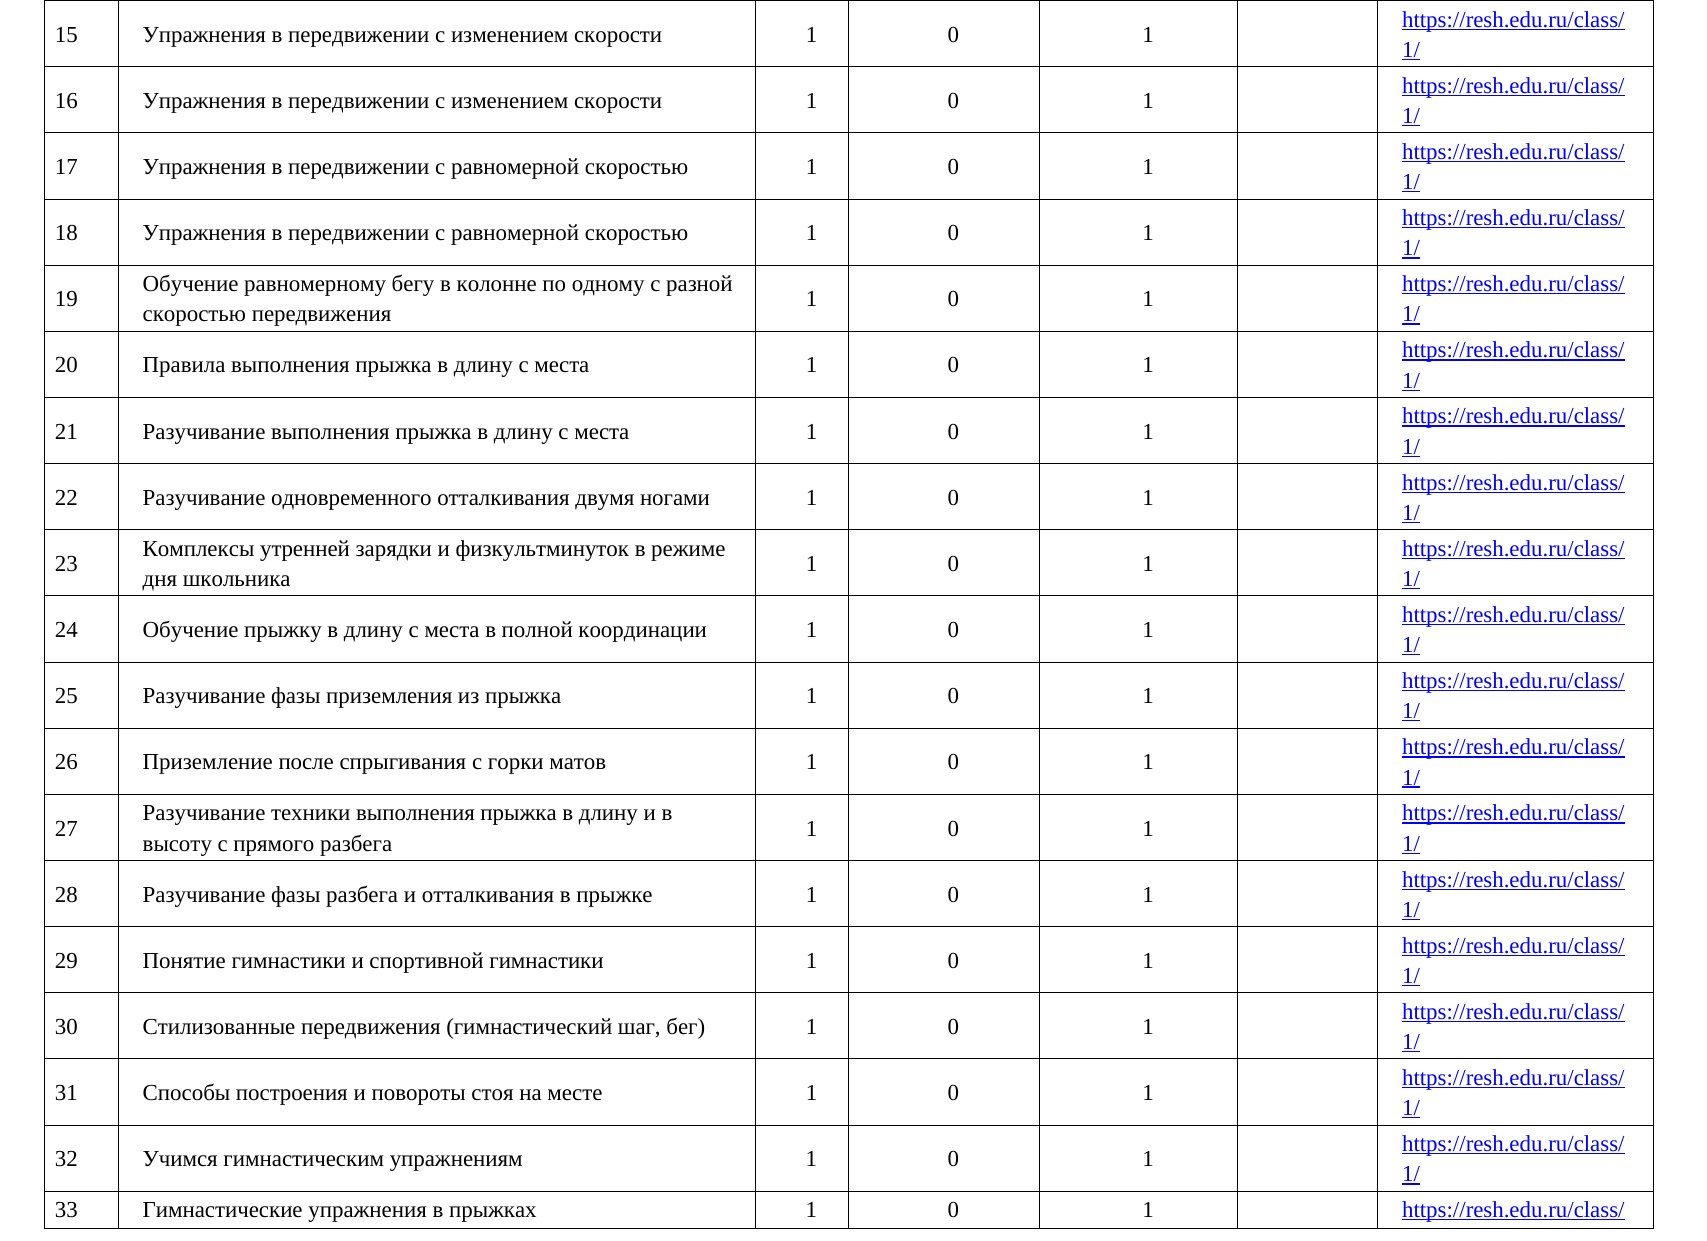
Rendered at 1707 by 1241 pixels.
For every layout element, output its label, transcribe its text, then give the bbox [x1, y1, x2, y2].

table_cell 1 [1040, 596, 1237, 661]
table_cell [1238, 200, 1377, 264]
table_cell 1 [756, 1059, 848, 1124]
table_cell [1238, 861, 1377, 926]
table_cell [1378, 1126, 1653, 1191]
table_cell Обучение прыжку в длину с места в полной координации [119, 596, 755, 661]
table_cell [1238, 729, 1377, 794]
table_cell [1238, 133, 1377, 198]
table_cell Разучивание выполнения прыжка в длину с места [119, 398, 755, 463]
table_cell https://resh.edu.ru/class/1/ [1378, 133, 1653, 198]
table_cell 1 [756, 1126, 848, 1191]
table_cell https://resh.edu.ru/class/1/ [1378, 861, 1653, 926]
table_cell 0 [849, 332, 1039, 397]
table_cell 1 [756, 266, 848, 331]
table_cell Комплексы утренней зарядки и физкультминуток в режиме дня школьника [119, 530, 755, 595]
table_cell 0 [849, 266, 1039, 331]
table_cell Упражнения в передвижении с изменением скорости [119, 1, 755, 66]
table_cell 19 [45, 266, 118, 331]
table_cell 0 [849, 861, 1039, 926]
table_cell Разучивание фазы приземления из прыжка [119, 663, 755, 728]
table_cell https://resh.edu.ru/class/1/ [1378, 266, 1653, 331]
table_cell 0 [849, 1, 1039, 66]
table_cell 15 [45, 1, 118, 66]
table_cell 22 [45, 464, 118, 529]
table_cell Разучивание техники выполнения прыжка в длину и в высоту с прямого разбега [119, 795, 755, 860]
table_cell 1 [756, 530, 848, 595]
table_cell 1 [756, 795, 848, 860]
table_cell 1 [1040, 927, 1237, 992]
table_cell 0 [849, 1059, 1039, 1124]
table_cell [1238, 1059, 1377, 1124]
table_cell 23 [45, 530, 118, 595]
table_cell 1 [1040, 398, 1237, 463]
table_cell [1238, 398, 1377, 463]
table_cell Способы построения и повороты стоя на месте [119, 1059, 755, 1124]
table_cell [1238, 1126, 1377, 1191]
table_cell Разучивание фазы разбега и отталкивания в прыжке [119, 861, 755, 926]
table_cell [1238, 993, 1377, 1058]
table_cell 1 [1040, 1192, 1237, 1228]
table_cell 1 [1040, 332, 1237, 397]
table_cell Стилизованные передвижения (гимнастический шаг, бег) [119, 993, 755, 1058]
table_cell Упражнения в передвижении с равномерной скоростью [119, 133, 755, 198]
table_cell 1 [1040, 200, 1237, 264]
table_cell https://resh.edu.ru/class/1/ [1378, 663, 1653, 728]
table_cell https://resh.edu.ru/class/1/ [1378, 927, 1653, 992]
table_cell [1238, 927, 1377, 992]
table_cell 1 [1040, 133, 1237, 198]
table_cell https://resh.edu.ru/class/1/ [1378, 993, 1653, 1058]
table_cell 0 [849, 596, 1039, 661]
table_cell 31 [45, 1059, 118, 1124]
table_cell 0 [849, 133, 1039, 198]
table_cell https://resh.edu.ru/class/1/ [1378, 200, 1653, 264]
table_cell 1 [756, 663, 848, 728]
table_cell 32 [45, 1126, 118, 1191]
table_cell [1238, 1192, 1377, 1228]
table_cell 18 [45, 200, 118, 264]
table_cell 1 [1040, 67, 1237, 132]
table_cell 1 [1040, 266, 1237, 331]
table_cell 25 [45, 663, 118, 728]
table_cell Обучение равномерному бегу в колонне по одному с разной скоростью передвижения [119, 266, 755, 331]
table_cell 1 [1040, 729, 1237, 794]
table_cell 1 [756, 596, 848, 661]
table_cell 0 [849, 398, 1039, 463]
table_cell 0 [849, 729, 1039, 794]
table_cell 1 [756, 1, 848, 66]
table_cell 33 [45, 1192, 118, 1228]
table_cell [1238, 67, 1377, 132]
table_cell 0 [849, 1192, 1039, 1228]
table_cell [1238, 530, 1377, 595]
table_cell 1 [1040, 1, 1237, 66]
table_cell 30 [45, 993, 118, 1058]
table_cell 20 [45, 332, 118, 397]
table_cell [1238, 332, 1377, 397]
table_cell 1 [756, 729, 848, 794]
table_cell 29 [45, 927, 118, 992]
table_cell 1 [756, 1192, 848, 1228]
table_cell 0 [849, 530, 1039, 595]
table_cell 0 [849, 464, 1039, 529]
table_cell 28 [45, 861, 118, 926]
table_cell https://resh.edu.ru/class/1/ [1378, 795, 1653, 860]
table_cell 1 [756, 993, 848, 1058]
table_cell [1378, 1192, 1653, 1228]
table_cell Разучивание одновременного отталкивания двумя ногами [119, 464, 755, 529]
table_cell 1 [756, 927, 848, 992]
table_cell [1238, 663, 1377, 728]
table_cell 0 [849, 200, 1039, 264]
table_cell Упражнения в передвижении с изменением скорости [119, 67, 755, 132]
table_cell 0 [849, 993, 1039, 1058]
table_cell [1238, 795, 1377, 860]
table_cell 1 [1040, 861, 1237, 926]
table_cell 21 [45, 398, 118, 463]
table_cell https://resh.edu.ru/class/1/ [1378, 530, 1653, 595]
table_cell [1378, 67, 1653, 132]
table_cell 0 [849, 795, 1039, 860]
table_cell 1 [756, 200, 848, 264]
table_cell [1238, 1, 1377, 66]
table_cell 1 [756, 861, 848, 926]
table_cell 1 [1040, 464, 1237, 529]
table_cell 1 [756, 67, 848, 132]
table_cell Приземление после спрыгивания с горки матов [119, 729, 755, 794]
table_cell [1238, 464, 1377, 529]
table_cell Понятие гимнастики и спортивной гимнастики [119, 927, 755, 992]
table_cell 26 [45, 729, 118, 794]
table_cell 1 [1040, 993, 1237, 1058]
table_cell https://resh.edu.ru/class/1/ [1378, 1059, 1653, 1124]
table_cell 16 [45, 67, 118, 132]
table_cell 1 [1040, 795, 1237, 860]
table_cell 24 [45, 596, 118, 661]
table_cell https://resh.edu.ru/class/1/ [1378, 729, 1653, 794]
table_cell Учимся гимнастическим упражнениям [119, 1126, 755, 1191]
table_cell 1 [1040, 530, 1237, 595]
table_cell 1 [756, 398, 848, 463]
table_cell 1 [1040, 663, 1237, 728]
table_cell 0 [849, 1126, 1039, 1191]
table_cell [119, 1192, 755, 1228]
table_cell 1 [756, 332, 848, 397]
table_cell 0 [849, 927, 1039, 992]
table_cell [1238, 266, 1377, 331]
table_cell [1238, 596, 1377, 661]
table_cell 1 [756, 464, 848, 529]
table_cell Упражнения в передвижении с равномерной скоростью [119, 200, 755, 264]
table_cell 27 [45, 795, 118, 860]
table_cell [1378, 1, 1653, 66]
table_cell https://resh.edu.ru/class/1/ [1378, 464, 1653, 529]
table_cell 0 [849, 663, 1039, 728]
table_cell 1 [756, 133, 848, 198]
table_cell https://resh.edu.ru/class/1/ [1378, 332, 1653, 397]
table_cell 1 [1040, 1059, 1237, 1124]
table_cell https://resh.edu.ru/class/1/ [1378, 398, 1653, 463]
table_cell 17 [45, 133, 118, 198]
table_cell https://resh.edu.ru/class/1/ [1378, 596, 1653, 661]
table_cell 0 [849, 67, 1039, 132]
table_cell 1 [1040, 1126, 1237, 1191]
table_cell Правила выполнения прыжка в длину с места [119, 332, 755, 397]
